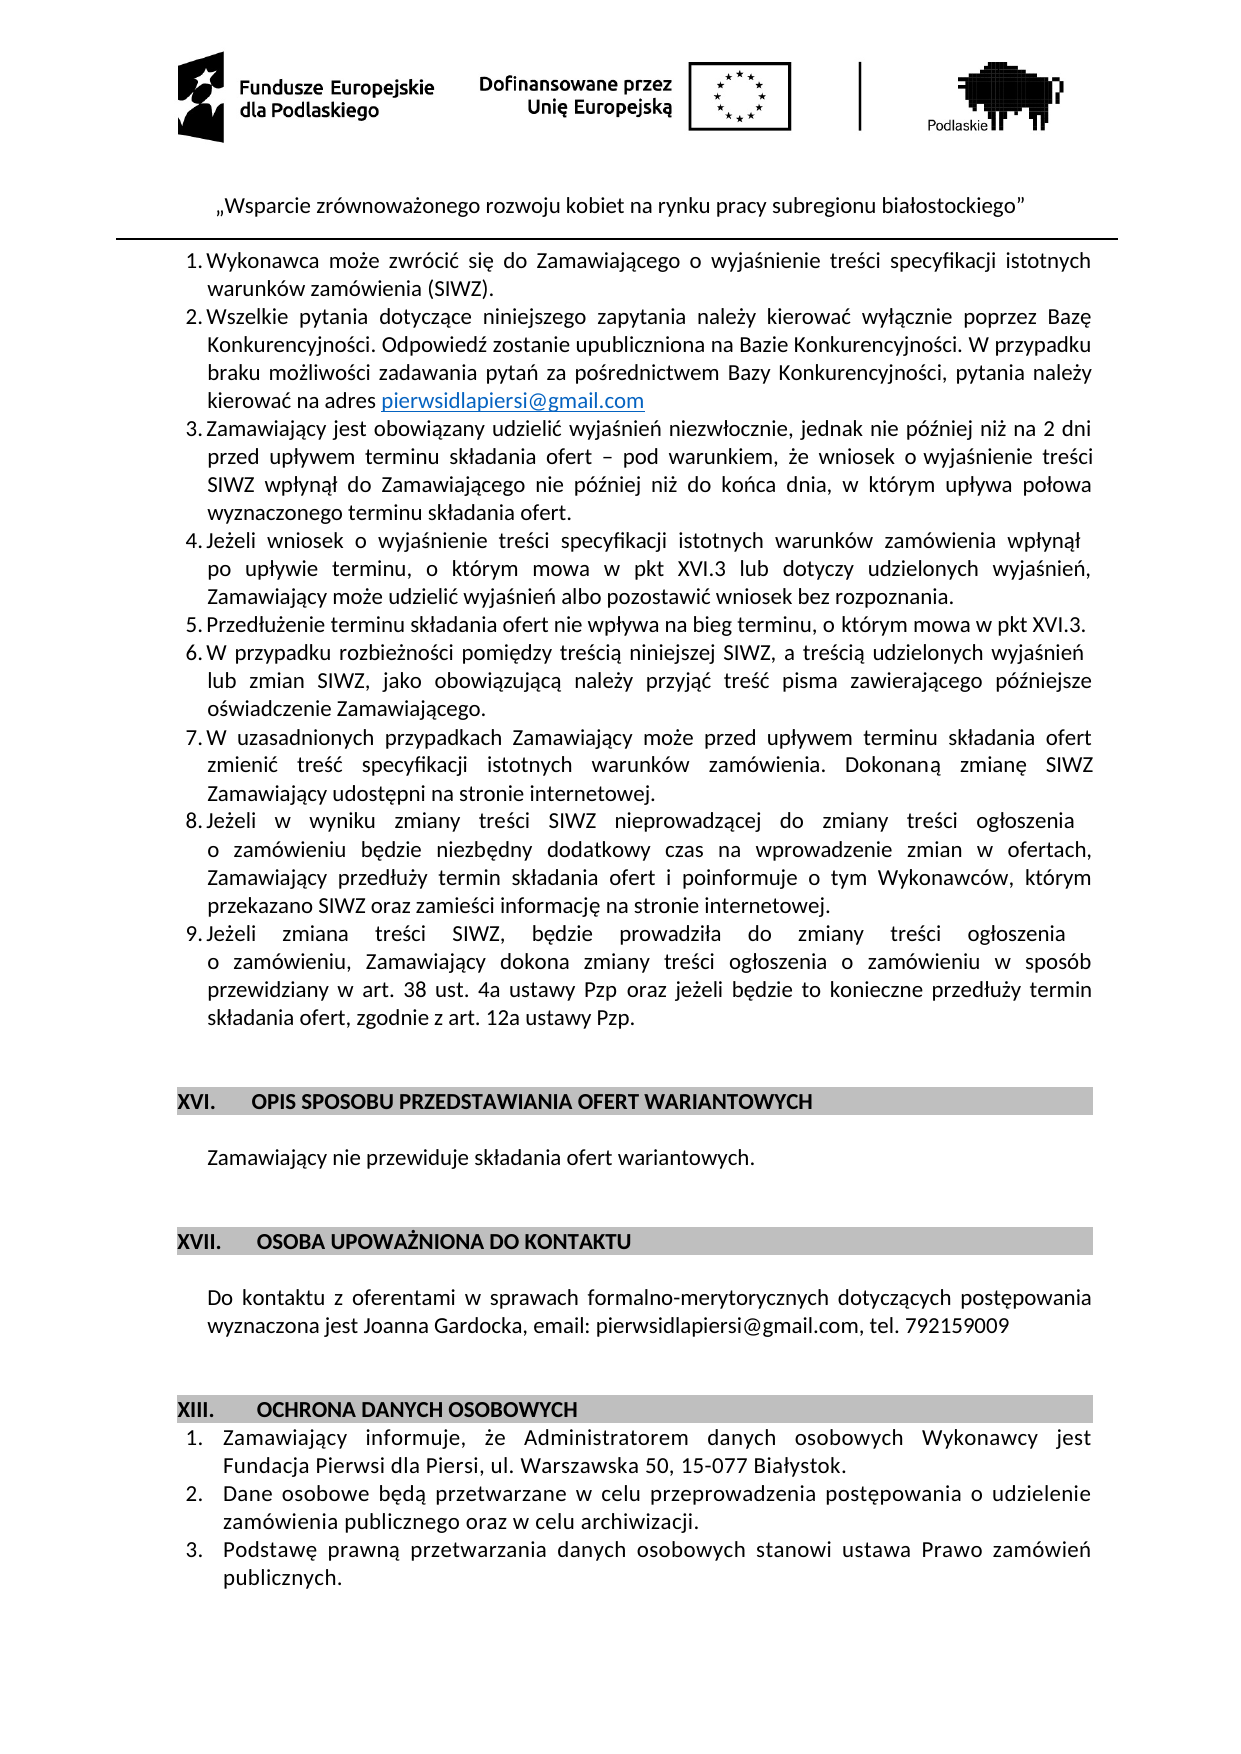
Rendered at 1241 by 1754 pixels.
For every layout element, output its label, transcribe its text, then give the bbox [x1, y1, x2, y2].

list Zamawiający informuje, że Administratorem danych osobowych Wykonawcy jest Fundacja Pierwsi dla Piersi, ul. Warszawska 50, 15-077 Białystok. [185, 1423, 1093, 1479]
list Wszelkie pytania dotyczące niniejszego zapytania należy kierować wyłącznie poprzez Bazę Konkurencyjności. Odpowiedź zostanie upubliczniona na Bazie Konkurencyjności. W przypadku braku możliwości zadawania pytań za pośrednictwem Bazy Konkurencyjności, pytania należy kierować na adres pierwsidlapiersi@gmail.com [185, 302, 1093, 414]
list Podstawę prawną przetwarzania danych osobowych stanowi ustawa Prawo zamówień publicznych. [185, 1535, 1093, 1591]
list W przypadku rozbieżności pomiędzy treścią niniejszej SIWZ, a treścią udzielonych wyjaśnień lub zmian SIWZ, jako obowiązującą należy przyjąć treść pisma zawierającego późniejsze oświadczenie Zamawiającego. [185, 638, 1093, 723]
list W uzasadnionych przypadkach Zamawiający może przed upływem terminu składania ofert zmienić treść specyfikacji istotnych warunków zamówienia. Dokonaną zmianę SIWZ Zamawiający udostępni na stronie internetowej. [185, 723, 1093, 807]
text XVI. OPIS SPOSOBU PRZEDSTAWIANIA OFERT WARIANTOWYCH [177, 1087, 1093, 1115]
text XIII. OCHRONA DANYCH OSOBOWYCH [177, 1395, 1093, 1423]
list Zamawiający jest obowiązany udzielić wyjaśnień niezwłocznie, jednak nie później niż na 2 dni przed upływem terminu składania ofert – pod warunkiem, że wniosek o wyjaśnienie treści SIWZ wpłynął do Zamawiającego nie później niż do końca dnia, w którym upływa połowa wyznaczonego terminu składania ofert. [185, 414, 1093, 526]
list Jeżeli wniosek o wyjaśnienie treści specyfikacji istotnych warunków zamówienia wpłynął po upływie terminu, o którym mowa w pkt XVI.3 lub dotyczy udzielonych wyjaśnień, Zamawiający może udzielić wyjaśnień albo pozostawić wniosek bez rozpoznania. [185, 526, 1093, 611]
text Zamawiający nie przewiduje składania ofert wariantowych. [207, 1143, 1093, 1171]
text Do kontaktu z oferentami w sprawach formalno-merytorycznych dotyczących postępowania wyznaczona jest Joanna Gardocka, email: pierwsidlapiersi@gmail.com, tel. 792159009 [207, 1283, 1093, 1339]
list Wykonawca może zwrócić się do Zamawiającego o wyjaśnienie treści specyfikacji istotnych warunków zamówienia (SIWZ). [185, 246, 1093, 302]
text XVII. OSOBA UPOWAŻNIONA DO KONTAKTU [177, 1227, 1093, 1255]
list Jeżeli w wyniku zmiany treści SIWZ nieprowadzącej do zmiany treści ogłoszenia o zamówieniu będzie niezbędny dodatkowy czas na wprowadzenie zmian w ofertach, Zamawiający przedłuży termin składania ofert i poinformuje o tym Wykonawców, którym przekazano SIWZ oraz zamieści informację na stronie internetowej. [185, 807, 1093, 919]
list Przedłużenie terminu składania ofert nie wpływa na bieg terminu, o którym mowa w pkt XVI.3. [185, 611, 1093, 638]
picture [148, 31, 1093, 163]
list Dane osobowe będą przetwarzane w celu przeprowadzenia postępowania o udzielenie zamówienia publicznego oraz w celu archiwizacji. [185, 1479, 1093, 1535]
list Jeżeli zmiana treści SIWZ, będzie prowadziła do zmiany treści ogłoszenia o zamówieniu, Zamawiający dokona zmiany treści ogłoszenia o zamówieniu w sposób przewidziany w art. 38 ust. 4a ustawy Pzp oraz jeżeli będzie to konieczne przedłuży termin składania ofert, zgodnie z art. 12a ustawy Pzp. [185, 919, 1093, 1031]
